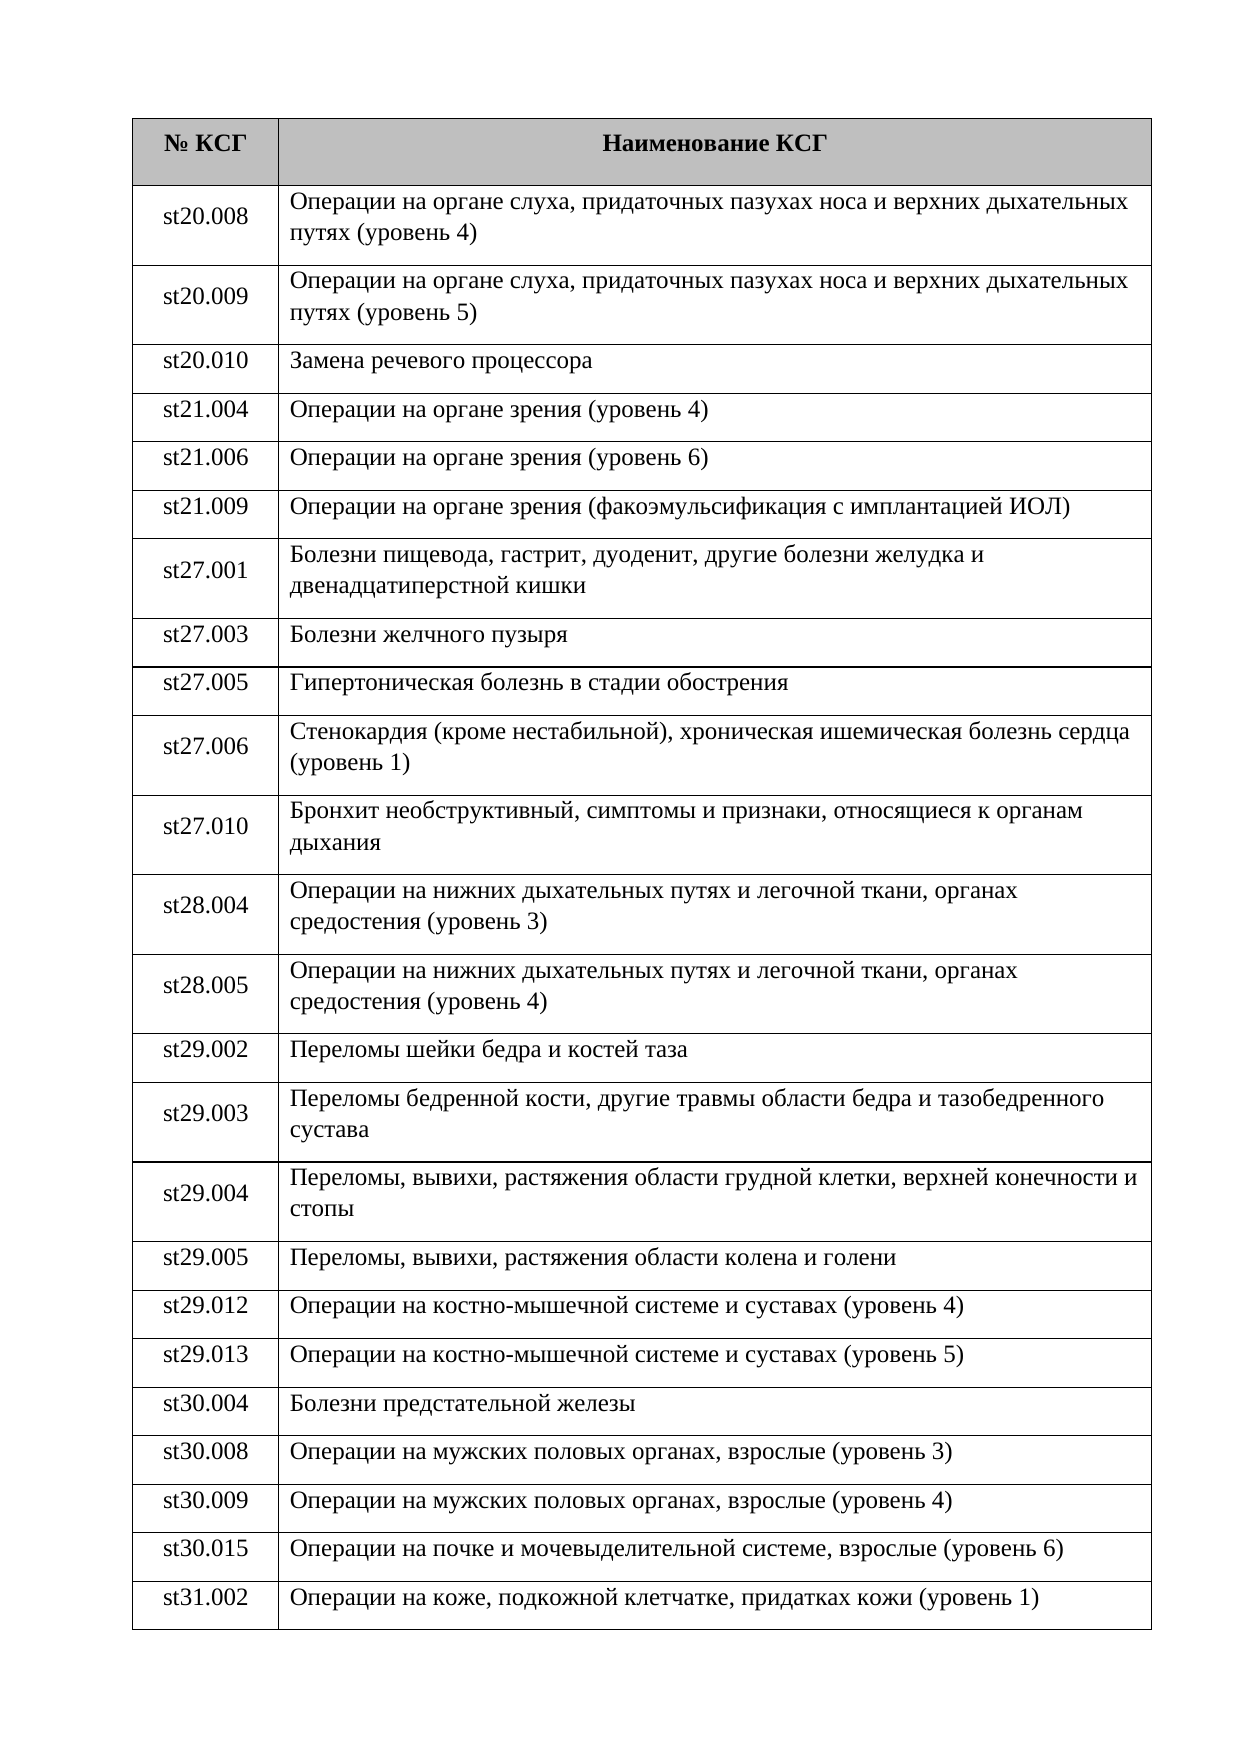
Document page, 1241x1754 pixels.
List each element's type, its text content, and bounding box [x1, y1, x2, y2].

table_cell Операции на органе слуха, придаточных пазухах носа и верхних дыхательных путях (уровень 4) [279, 186, 1151, 264]
table_cell Переломы шейки бедра и костей таза [279, 1034, 1151, 1082]
table_cell st28.005 [133, 955, 278, 1033]
table_cell st29.005 [133, 1242, 278, 1289]
table_cell st29.003 [133, 1083, 278, 1161]
table_cell st27.006 [133, 716, 278, 794]
table_cell Операции на почке и мочевыделительной системе, взрослые (уровень 6) [279, 1533, 1151, 1581]
table_cell Операции на костно-мышечной системе и суставах (уровень 5) [279, 1339, 1151, 1387]
table_cell Болезни предстательной железы [279, 1388, 1151, 1435]
table_cell st30.008 [133, 1436, 278, 1484]
table_cell Операции на органе зрения (факоэмульсификация с имплантацией ИОЛ) [279, 491, 1151, 538]
table_cell Стенокардия (кроме нестабильной), хроническая ишемическая болезнь сердца (уровень 1) [279, 716, 1151, 794]
table_cell Операции на нижних дыхательных путях и легочной ткани, органах средостения (уровень 3) [279, 875, 1151, 954]
table_cell st31.002 [133, 1582, 278, 1629]
table_cell st30.015 [133, 1533, 278, 1581]
table_cell st30.004 [133, 1388, 278, 1435]
table_cell Бронхит необструктивный, симптомы и признаки, относящиеся к органам дыхания [279, 796, 1151, 874]
table_cell st28.004 [133, 875, 278, 954]
table_cell st30.009 [133, 1485, 278, 1532]
table_cell Операции на органе зрения (уровень 6) [279, 442, 1151, 490]
table_cell st20.008 [133, 186, 278, 264]
table_cell Болезни пищевода, гастрит, дуоденит, другие болезни желудка и двенадцатиперстной кишки [279, 539, 1151, 618]
table_cell st29.004 [133, 1163, 278, 1241]
table_cell Болезни желчного пузыря [279, 619, 1151, 666]
table_cell st20.010 [133, 345, 278, 393]
table_cell Операции на нижних дыхательных путях и легочной ткани, органах средостения (уровень 4) [279, 955, 1151, 1033]
table_cell st21.004 [133, 394, 278, 441]
table_cell Замена речевого процессора [279, 345, 1151, 393]
table_cell Операции на органе слуха, придаточных пазухах носа и верхних дыхательных путях (уровень 5) [279, 266, 1151, 344]
table_cell Переломы бедренной кости, другие травмы области бедра и тазобедренного сустава [279, 1083, 1151, 1161]
table_cell Операции на мужских половых органах, взрослые (уровень 4) [279, 1485, 1151, 1532]
table_cell st27.010 [133, 796, 278, 874]
table_cell st21.009 [133, 491, 278, 538]
table_cell Операции на коже, подкожной клетчатке, придатках кожи (уровень 1) [279, 1582, 1151, 1629]
table_cell st20.009 [133, 266, 278, 344]
table_cell st27.003 [133, 619, 278, 666]
table_cell st29.002 [133, 1034, 278, 1082]
table_cell st27.001 [133, 539, 278, 618]
table_cell st29.012 [133, 1291, 278, 1338]
table_cell Гипертоническая болезнь в стадии обострения [279, 668, 1151, 715]
table_cell Операции на мужских половых органах, взрослые (уровень 3) [279, 1436, 1151, 1484]
table_cell st29.013 [133, 1339, 278, 1387]
table_cell st21.006 [133, 442, 278, 490]
table_cell Переломы, вывихи, растяжения области колена и голени [279, 1242, 1151, 1289]
table_header Наименование КСГ [279, 119, 1151, 185]
table_cell st27.005 [133, 668, 278, 715]
table_cell Переломы, вывихи, растяжения области грудной клетки, верхней конечности и стопы [279, 1163, 1151, 1241]
table_cell Операции на костно-мышечной системе и суставах (уровень 4) [279, 1291, 1151, 1338]
table_header № КСГ [133, 119, 278, 185]
table_cell Операции на органе зрения (уровень 4) [279, 394, 1151, 441]
